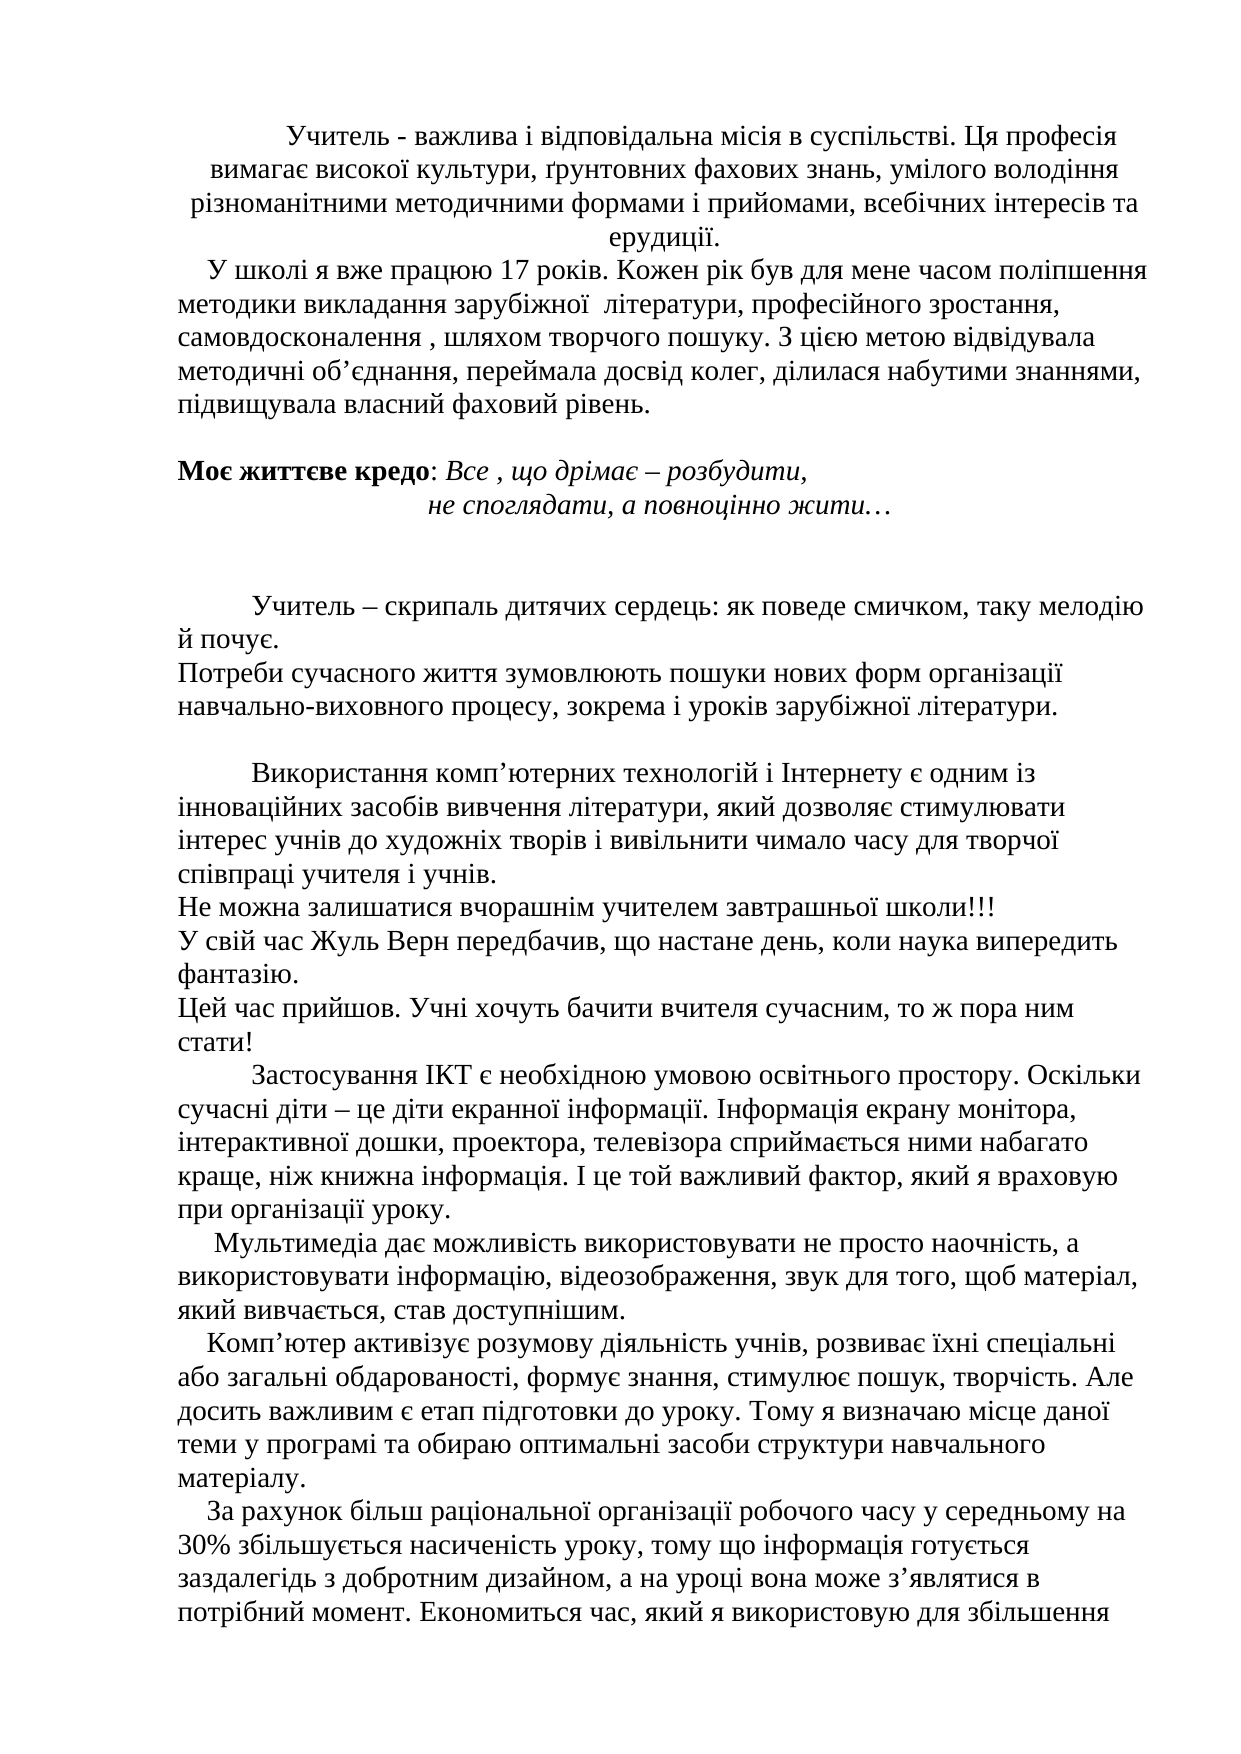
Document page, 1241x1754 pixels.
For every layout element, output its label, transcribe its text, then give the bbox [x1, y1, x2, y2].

text Застосування ІКТ є необхідною умовою освітнього простору. Оскільки сучасні діти – це діти екранної інформації. Інформація екрану монітора, інтерактивної дошки, проектора, телевізора сприймається ними набагато краще, ніж книжна інформація. І це той важливий фактор, який я враховую при організації уроку. [177, 1057, 1152, 1225]
text не споглядати, а повноцінно жити… [177, 487, 1152, 521]
text Учитель - важлива і відповідальна місія в суспільстві. Ця професія вимагає високої культури, ґрунтовних фахових знань, умілого володіння різноманітними методичними формами і прийомами, всебічних інтересів та ерудиції. [177, 118, 1152, 252]
text У свій час Жуль Верн передбачив, що настане день, коли наука випередить фантазію. [177, 923, 1152, 990]
text Комп’ютер активізує розумову діяльність учнів, розвиває їхні спеціальні або загальні обдарованості, формує знання, стимулює пошук, творчість. Але досить важливим є етап підготовки до уроку. Тому я визначаю місце даної теми у програмі та обираю оптимальні засоби структури навчального матеріалу. [177, 1326, 1152, 1493]
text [177, 1493, 1152, 1627]
text Цей час прийшов. Учні хочуть бачити вчителя сучасним, то ж пора ним стати! [177, 990, 1152, 1057]
text У школі я вже працюю 17 років. Кожен рік був для мене часом поліпшення методики викладання зарубіжної літератури, професійного зростання, самовдосконалення , шляхом творчого пошуку. З цією метою відвідувала методичні об’єднання, переймала досвід колег, ділилася набутими знаннями, підвищувала власний фаховий рівень. [177, 252, 1152, 420]
text Потреби сучасного життя зумовлюють пошуки нових форм організації навчально-виховного процесу, зокрема і уроків зарубіжної літератури. [177, 655, 1152, 722]
text Не можна залишатися вчорашнім учителем завтрашньої школи!!! [177, 889, 1152, 923]
text Використання комп’ютерних технологій і Інтернету є одним із інноваційних засобів вивчення літератури, який дозволяє стимулювати інтерес учнів до художніх творів і вивільнити чимало часу для творчої співпраці учителя і учнів. [177, 755, 1152, 889]
text Моє життєве кредо: Все , що дрімає – розбудити, [177, 453, 1152, 487]
text Учитель – скрипаль дитячих сердець: як поведе смичком, таку мелодію й почує. [177, 588, 1152, 655]
text Мультимедіа дає можливість використовувати не просто наочність, а використовувати інформацію, відеозображення, звук для того, щоб матеріал, який вивчається, став доступнішим. [177, 1225, 1152, 1326]
